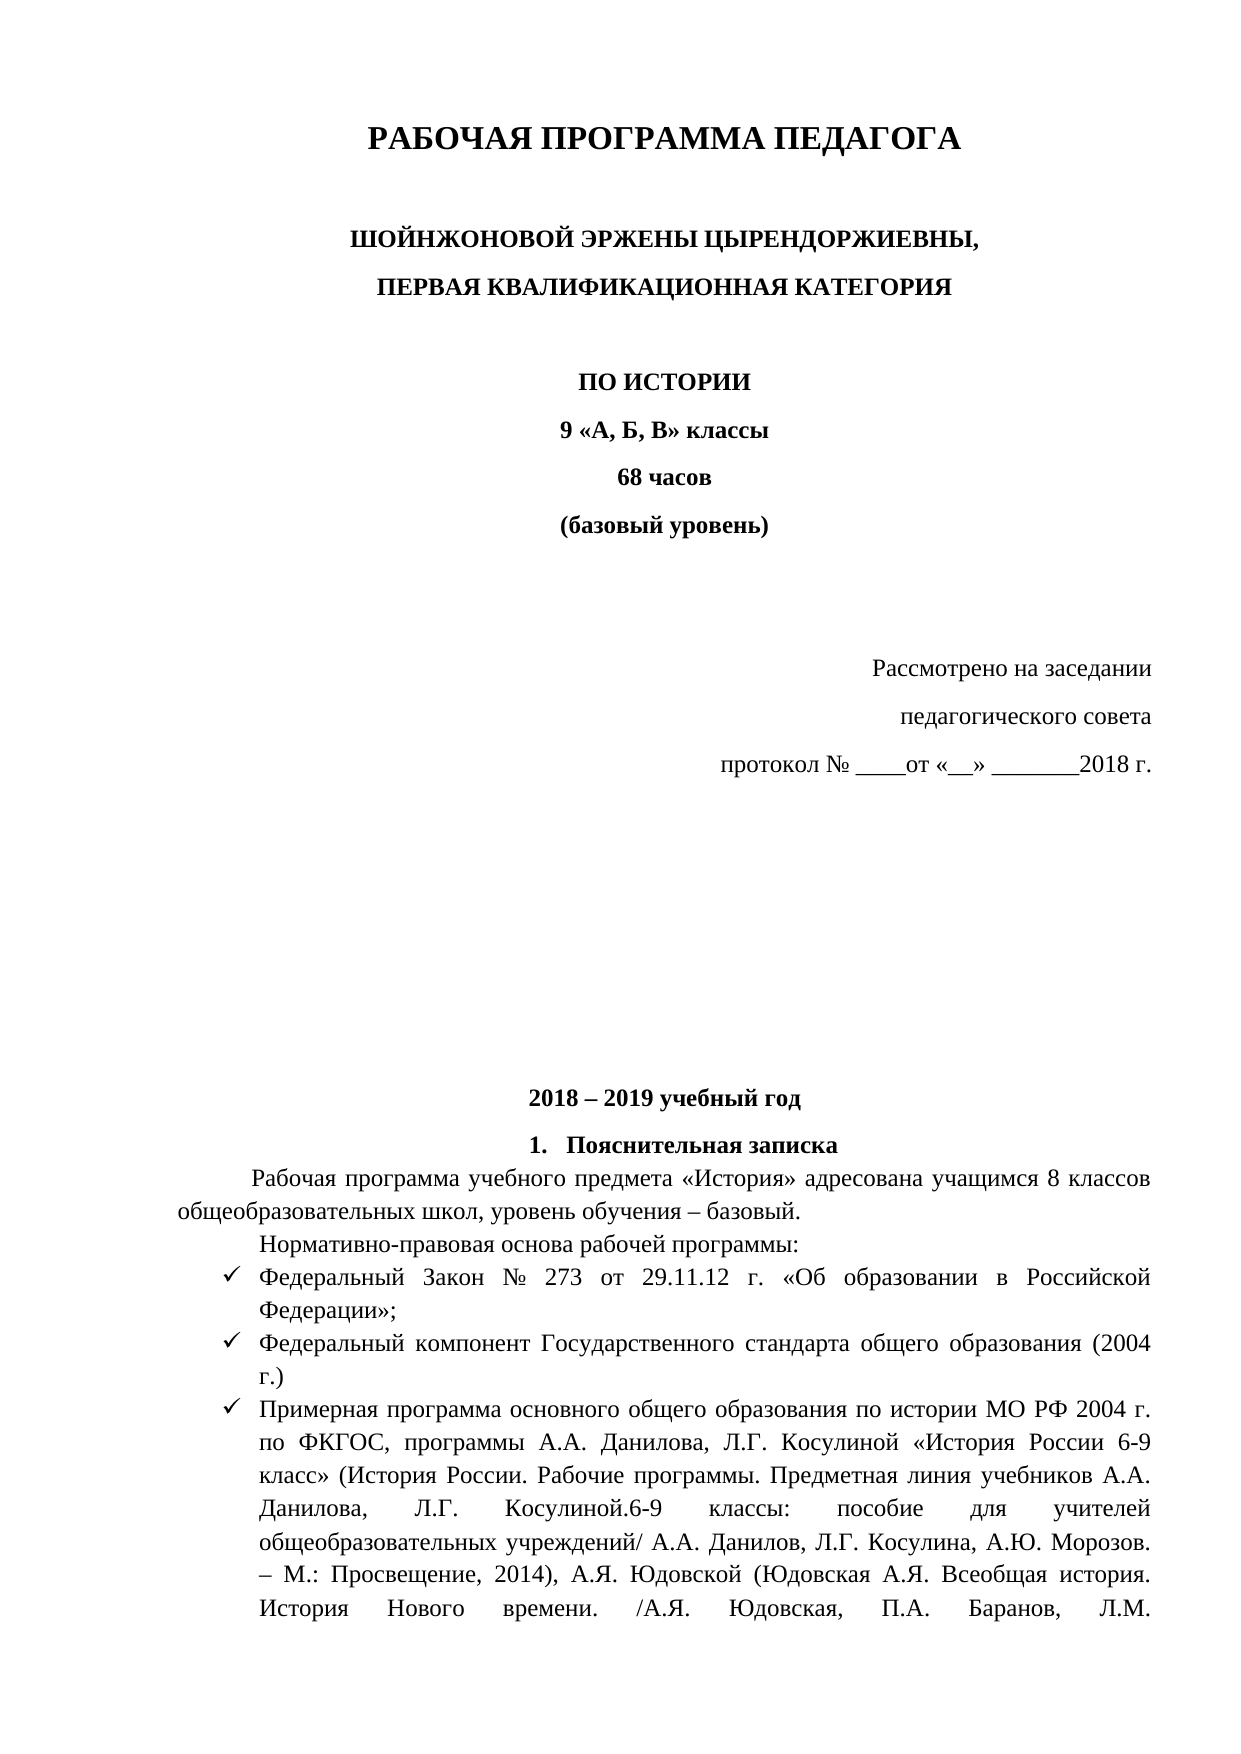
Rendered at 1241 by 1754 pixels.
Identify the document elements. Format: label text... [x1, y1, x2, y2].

text ПЕРВАЯ КВАЛИФИКАЦИОННАЯ КАТЕГОРИЯ [177, 272, 1152, 300]
text Рабочая программа учебного предмета «История» адресована учащимся 8 классов общеобразовательных школ, уровень обучения – базовый. [177, 1163, 1152, 1225]
text 2018 – 2019 учебный год [177, 1083, 1152, 1111]
text протокол № ____от «__» _______2018 г. [177, 749, 1152, 777]
text 9 «А, Б, В» классы [177, 415, 1152, 443]
text педагогического совета [177, 701, 1152, 730]
text Нормативно-правовая основа рабочей программы: [185, 1229, 1152, 1258]
text ШОЙНЖОНОВОЙ ЭРЖЕНЫ ЦЫРЕНДОРЖИЕВНЫ, [177, 224, 1152, 253]
text 68 часов [177, 462, 1152, 491]
text (базовый уровень) [177, 510, 1152, 539]
list Пояснительная записка [215, 1130, 1152, 1159]
text ПО ИСТОРИИ [177, 367, 1152, 396]
list Федеральный Закон № 273 от 29.11.12 г. «Об образовании в Российской Федерации»; [221, 1262, 1152, 1324]
text РАБОЧАЯ ПРОГРАММА ПЕДАГОГА [177, 118, 1152, 156]
list Федеральный компонент Государственного стандарта общего образования (2004 г.) [221, 1328, 1152, 1390]
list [221, 1394, 1152, 1621]
text Рассмотрено на заседании [177, 653, 1152, 682]
